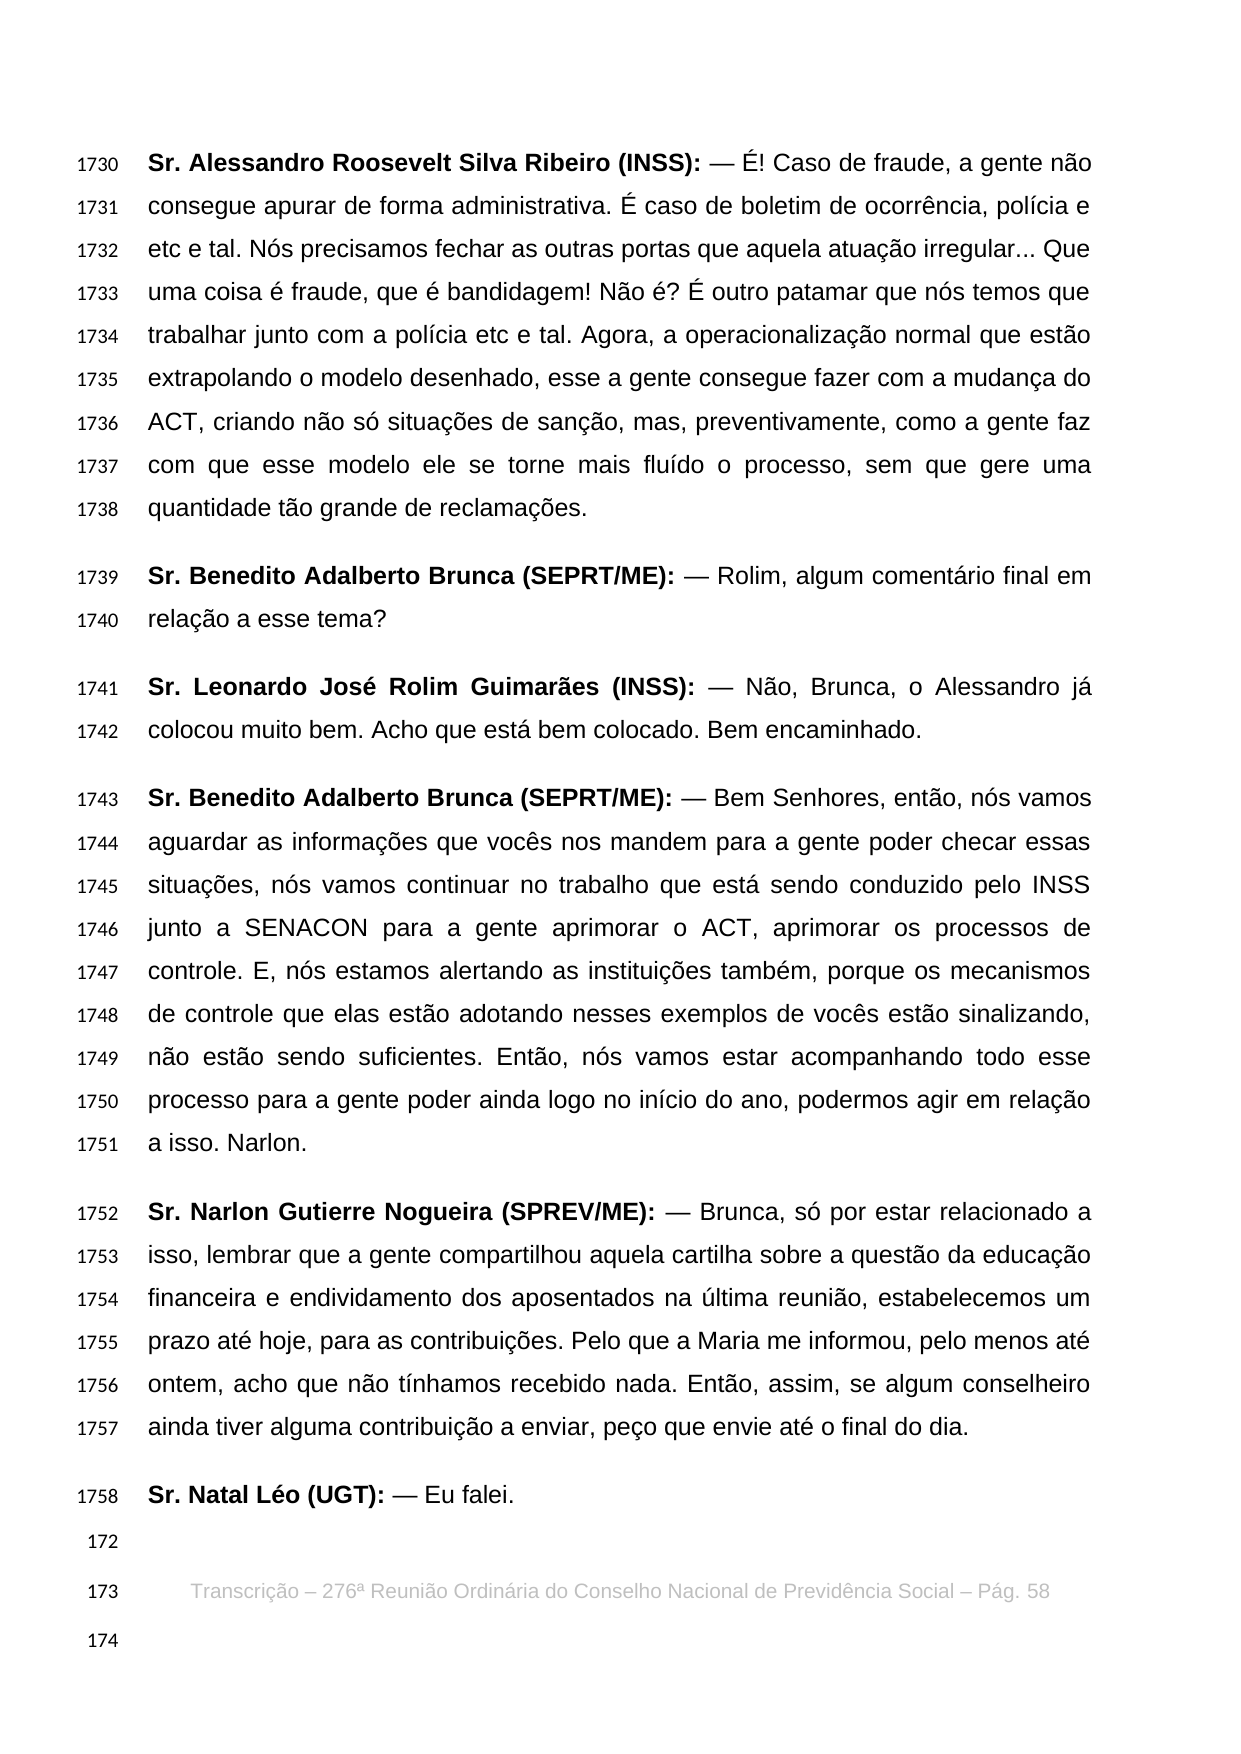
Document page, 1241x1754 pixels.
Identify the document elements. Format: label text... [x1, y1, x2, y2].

text Sr. Alessandro Roosevelt Silva Ribeiro (INSS): — É! Caso de fraude, a gente não consegue apurar de forma administrativa. É caso de boletim de ocorrência, polícia e etc e tal. Nós precisamos fechar as outras portas que aquela atuação irregular... Que uma coisa é fraude, que é bandidagem! Não é? É outro patamar que nós temos que trabalhar junto com a polícia etc e tal. Agora, a operacionalização normal que estão extrapolando o modelo desenhado, esse a gente consegue fazer com a mudança do ACT, criando não só situações de sanção, mas, preventivamente, como a gente faz com que esse modelo ele se torne mais fluído o processo, sem que gere uma quantidade tão grande de reclamações. [148, 148, 1092, 521]
text Sr. Natal Léo (UGT): — Eu falei. [148, 1480, 1092, 1509]
text Sr. Benedito Adalberto Brunca (SEPRT/ME): — Rolim, algum comentário final em relação a esse tema? [148, 561, 1092, 633]
text Sr. Leonardo José Rolim Guimarães (INSS): — Não, Brunca, o Alessandro já colocou muito bem. Acho que está bem colocado. Bem encaminhado. [148, 672, 1092, 744]
text Sr. Benedito Adalberto Brunca (SEPRT/ME): — Bem Senhores, então, nós vamos aguardar as informações que vocês nos mandem para a gente poder checar essas situações, nós vamos continuar no trabalho que está sendo conduzido pelo INSS junto a SENACON para a gente aprimorar o ACT, aprimorar os processos de controle. E, nós estamos alertando as instituições também, porque os mecanismos de controle que elas estão adotando nesses exemplos de vocês estão sinalizando, não estão sendo suficientes. Então, nós vamos estar acompanhando todo esse processo para a gente poder ainda logo no início do ano, podermos agir em relação a isso. Narlon. [148, 783, 1092, 1157]
text Sr. Narlon Gutierre Nogueira (SPREV/ME): — Brunca, só por estar relacionado a isso, lembrar que a gente compartilhou aquela cartilha sobre a questão da educação financeira e endividamento dos aposentados na última reunião, estabelecemos um prazo até hoje, para as contribuições. Pelo que a Maria me informou, pelo menos até ontem, acho que não tínhamos recebido nada. Então, assim, se algum conselheiro ainda tiver alguma contribuição a enviar, peço que envie até o final do dia. [148, 1196, 1092, 1441]
